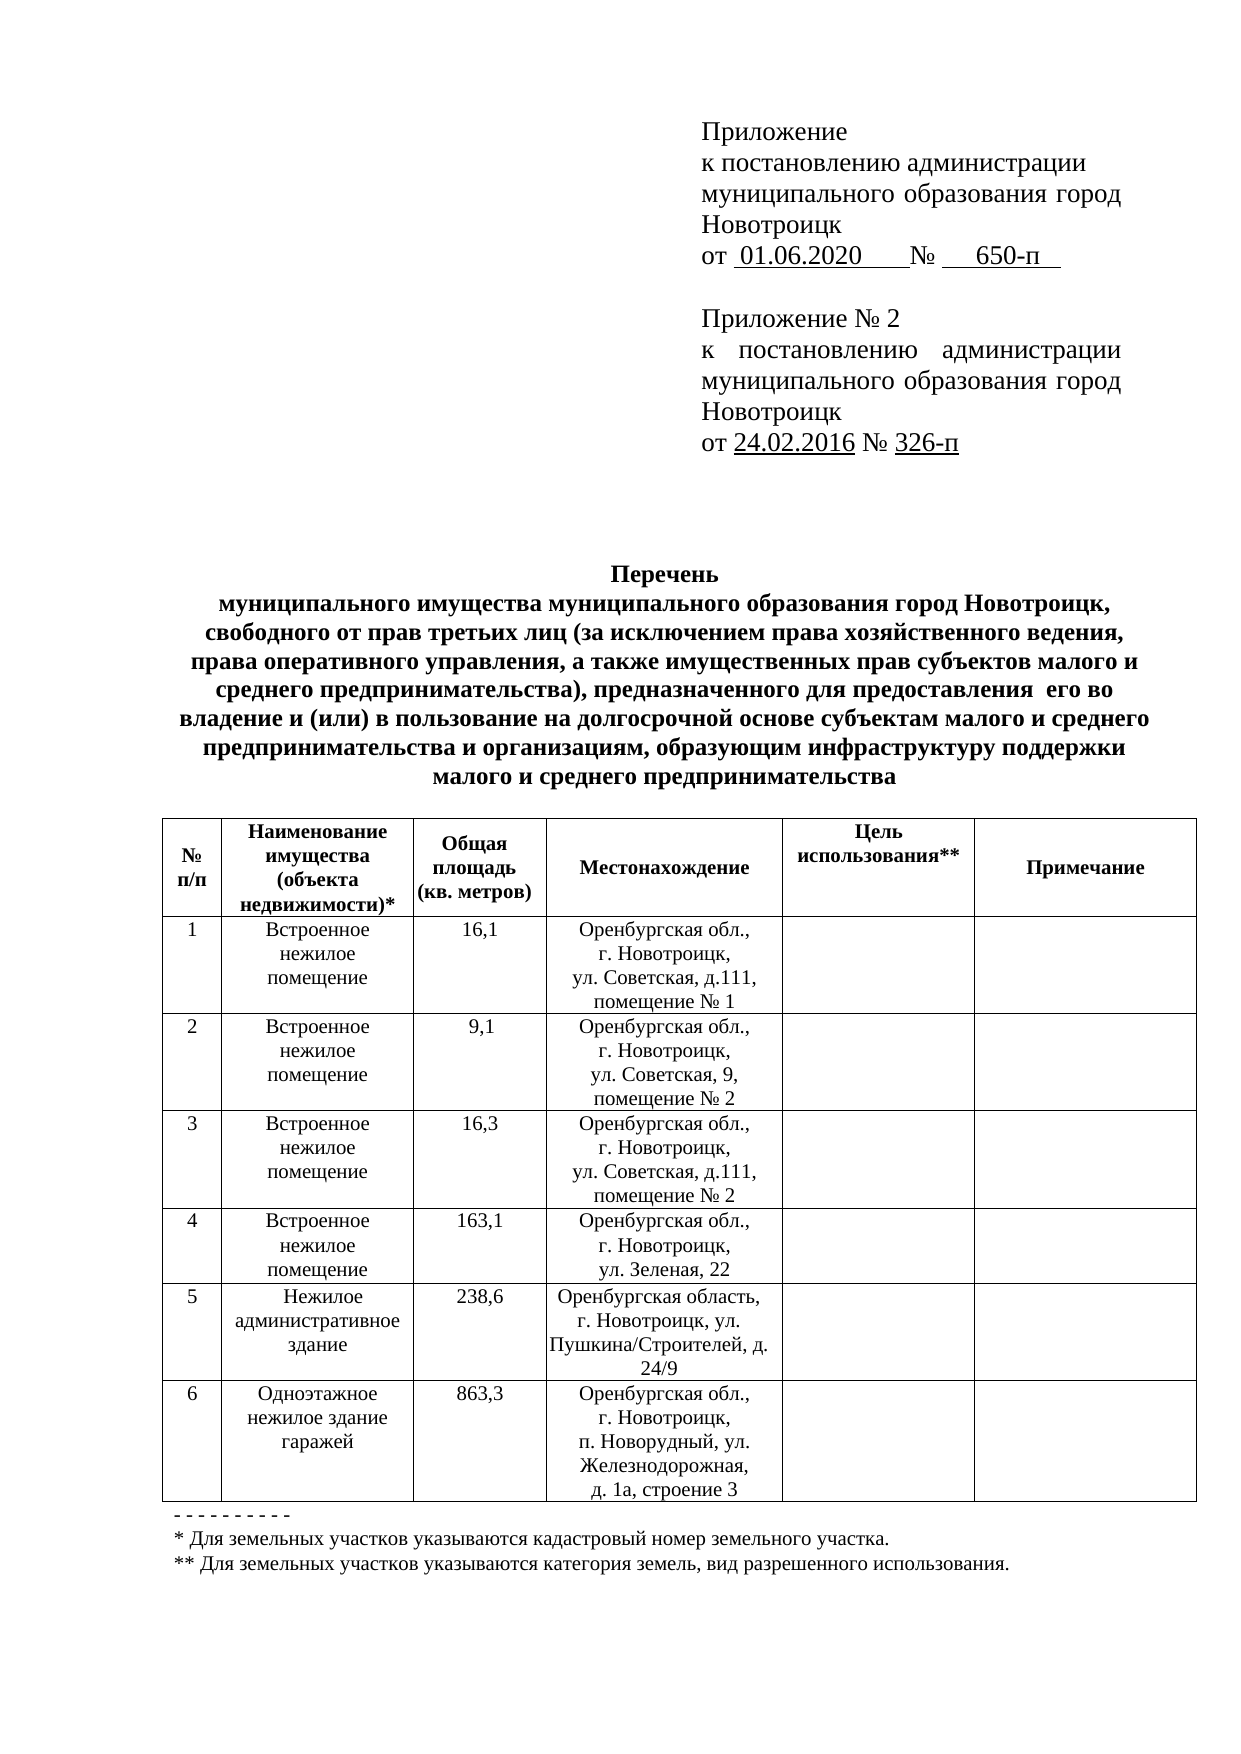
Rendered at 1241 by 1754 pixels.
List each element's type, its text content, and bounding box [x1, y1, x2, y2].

table_cell [975, 1209, 1196, 1283]
table_cell [975, 1014, 1196, 1110]
table_cell [975, 1381, 1196, 1501]
table_cell 1 [163, 917, 221, 1013]
table_header Примечание [975, 819, 1196, 916]
table_cell [783, 917, 974, 1013]
table_cell Оренбургская область, г. Новотроицк, ул. Пушкина/Строителей, д. 24/9 [547, 1284, 782, 1380]
table_cell Оренбургская обл., г. Новотроицк, ул. Зеленая, 22 [547, 1209, 782, 1283]
table_cell Встроенное нежилое помещение [222, 1209, 413, 1283]
table_cell 3 [163, 1111, 221, 1207]
table_cell [783, 1209, 974, 1283]
table_cell Нежилое административное здание [222, 1284, 413, 1380]
table_cell Встроенное нежилое помещение [222, 1111, 413, 1207]
table_header Цель использования** [783, 819, 974, 916]
table_cell 6 [163, 1381, 221, 1501]
table_cell [783, 1014, 974, 1110]
table_cell [975, 1284, 1196, 1380]
text муниципального имущества муниципального образования город Новотроицк, свободного от прав третьих лиц (за исключением права хозяйственного ведения, права оперативного управления, а также имущественных прав субъектов малого и среднего предпринимательства), предназначенного для предоставления его во владение и (или) в пользование на долгосрочной основе субъектам малого и среднего предпринимательства и организациям, образующим инфраструктуру поддержки малого и среднего предпринимательства [177, 588, 1152, 789]
table_cell [783, 1284, 974, 1380]
table_cell Оренбургская обл., г. Новотроицк, п. Новорудный, ул. Железнодорожная, д. 1а, строение 3 [547, 1381, 782, 1501]
table_cell 16,1 [414, 917, 546, 1013]
table_cell 238,6 [414, 1284, 546, 1380]
table_cell 16,3 [414, 1111, 546, 1207]
table_cell Оренбургская обл., г. Новотроицк, ул. Советская, 9, помещение № 2 [547, 1014, 782, 1110]
table_cell 163,1 [414, 1209, 546, 1283]
table_cell [783, 1381, 974, 1501]
table_cell 9,1 [414, 1014, 546, 1110]
table_cell Оренбургская обл., г. Новотроицк, ул. Советская, д.111, помещение № 1 [547, 917, 782, 1013]
table_cell Встроенное нежилое помещение [222, 1014, 413, 1110]
table_header Общая площадь (кв. метров) [414, 819, 546, 916]
table_cell Оренбургская обл., г. Новотроицк, ул. Советская, д.111, помещение № 2 [547, 1111, 782, 1207]
table_cell 2 [163, 1014, 221, 1110]
table_header Местонахождение [547, 819, 782, 916]
table_cell - - - - - - - - - - * Для земельных участков указываются кадастровый номер земельного участка. ** Для земельных участков указываются категория земель, вид разрешенного использования. [163, 1502, 1196, 1623]
table_header Наименование имущества (объекта недвижимости)* [222, 819, 413, 916]
table_cell 5 [163, 1284, 221, 1380]
table_header № п/п [163, 819, 221, 916]
table_cell [783, 1111, 974, 1207]
table_cell 4 [163, 1209, 221, 1283]
table_cell [975, 917, 1196, 1013]
table_cell Одноэтажное нежилое здание гаражей [222, 1381, 413, 1501]
text Перечень [177, 559, 1152, 588]
table_header Приложение к постановлению администрации муниципального образования город Новотроицк от 01.06.2020 № 650-п Приложение № 2 к постановлению администрации муниципального образования город Новотроицк от 24.02.2016 № 326-п [690, 115, 1133, 488]
table_cell Встроенное нежилое помещение [222, 917, 413, 1013]
table_cell 863,3 [414, 1381, 546, 1501]
table_cell [975, 1111, 1196, 1207]
